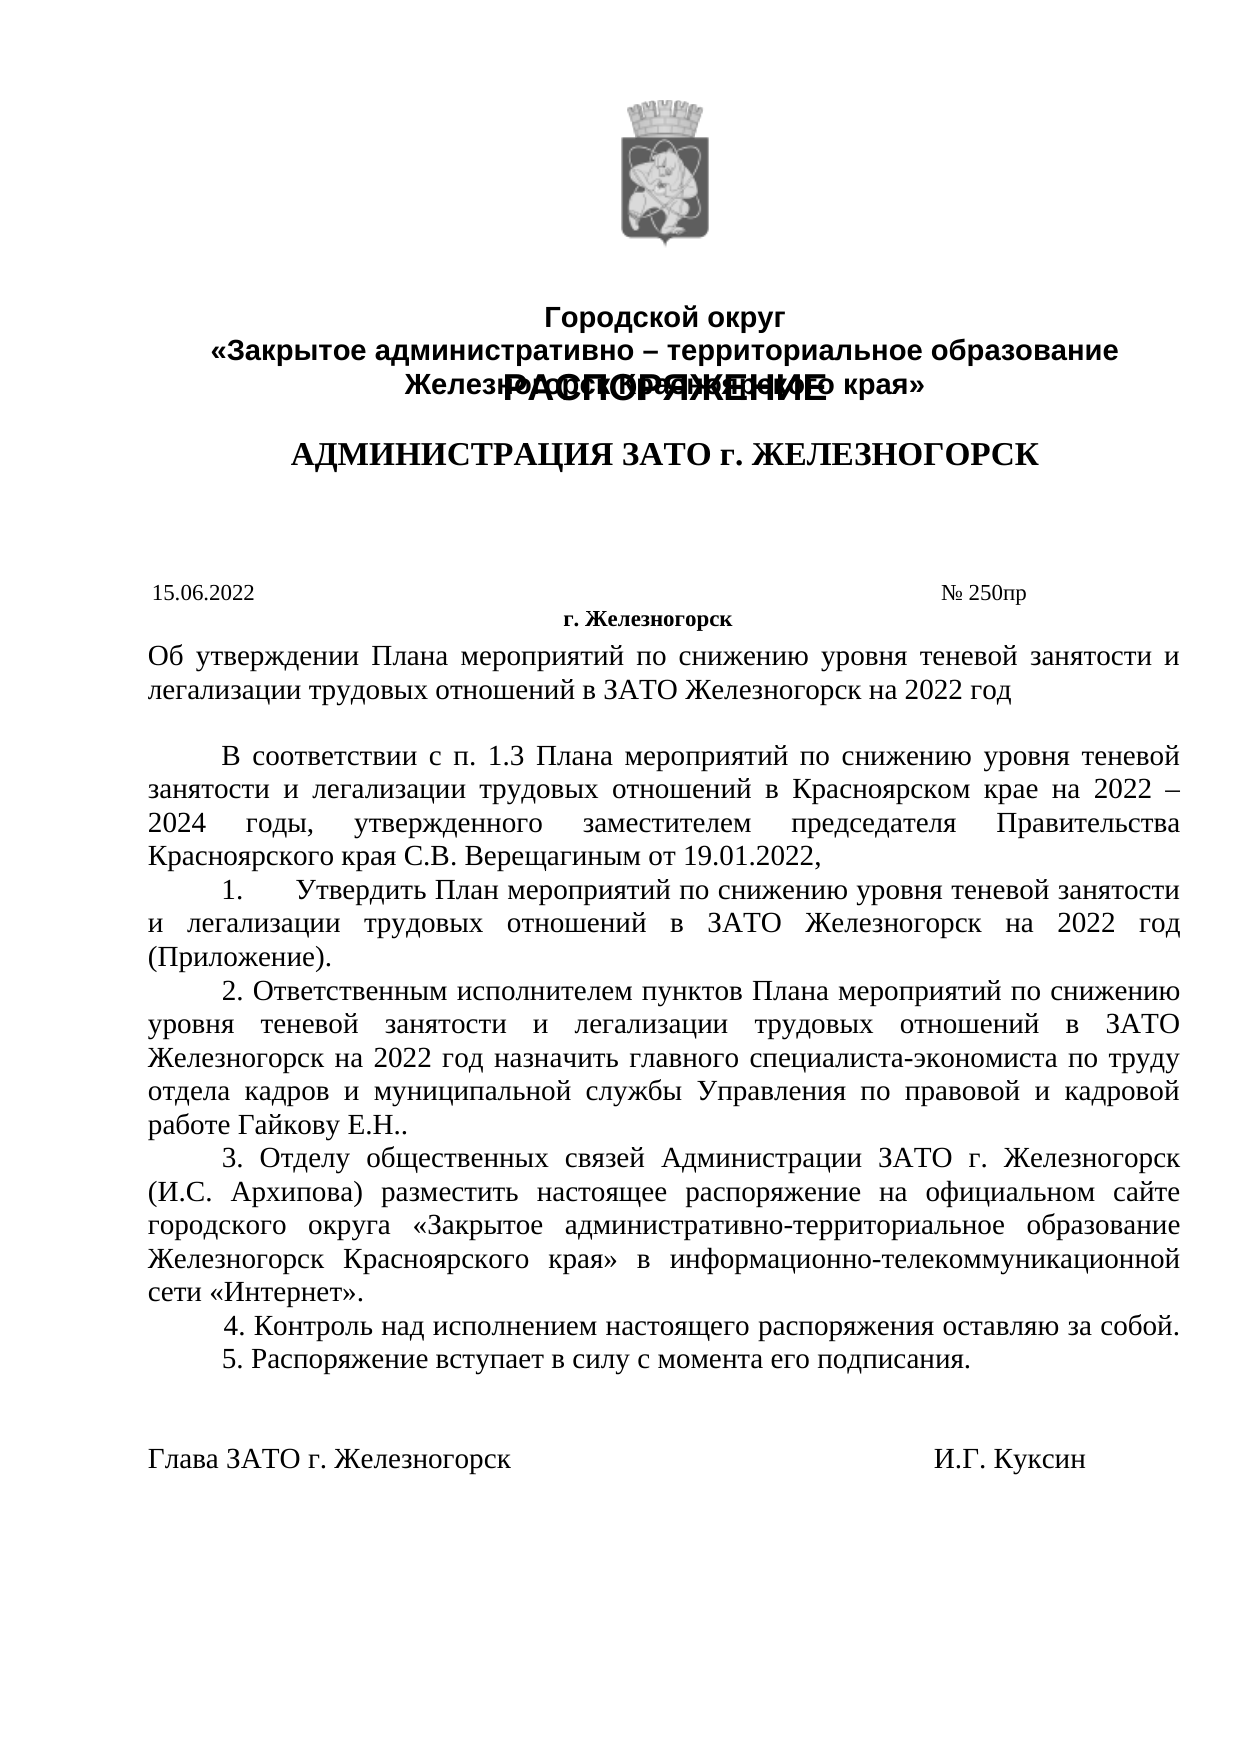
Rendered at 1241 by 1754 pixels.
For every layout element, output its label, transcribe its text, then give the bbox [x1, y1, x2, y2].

text 4. Контроль над исполнением настоящего распоряжения оставляю за собой. 5. Распоряжение вступает в силу с момента его подписания. [207, 1308, 1181, 1375]
text г. Железногорск [123, 605, 1173, 632]
list Утвердить План мероприятий по снижению уровня теневой занятости и легализации трудовых отношений в ЗАТО Железногорск на 2022 год (Приложение). [148, 872, 1181, 973]
text 15.06.2022 № 250пр [123, 579, 1173, 605]
text Городской округ [149, 300, 1180, 333]
subtitle АДМИНИСТРАЦИЯ ЗАТО г. ЖЕЛЕЗНОГОРСК [149, 434, 1180, 472]
text Глава ЗАТО г. Железногорск И.Г. Куксин [148, 1441, 1181, 1475]
text РАСПОРЯЖЕНИЕ [149, 365, 1180, 408]
text «Закрытое административно – территориальное образование Железногорск Красноярского края» [149, 333, 1180, 365]
picture [620, 100, 709, 248]
text Об утверждении Плана мероприятий по снижению уровня теневой занятости и легализации трудовых отношений в ЗАТО Железногорск на 2022 год [148, 553, 1181, 706]
text 2. Ответственным исполнителем пунктов Плана мероприятий по снижению уровня теневой занятости и легализации трудовых отношений в ЗАТО Железногорск на 2022 год назначить главного специалиста-экономиста по труду отдела кадров и муниципальной службы Управления по правовой и кадровой работе Гайкову Е.Н.. [148, 973, 1181, 1140]
text 3. Отделу общественных связей Администрации ЗАТО г. Железногорск (И.С. Архипова) разместить настоящее распоряжение на официальном сайте городского округа «Закрытое административно-территориальное образование Железногорск Красноярского края» в информационно-телекоммуникационной сети «Интернет». [148, 1140, 1181, 1308]
text В соответствии с п. 1.3 Плана мероприятий по снижению уровня теневой занятости и легализации трудовых отношений в Красноярском крае на 2022 – 2024 годы, утвержденного заместителем председателя Правительства Красноярского края С.В. Верещагиным от 19.01.2022, [148, 738, 1181, 872]
